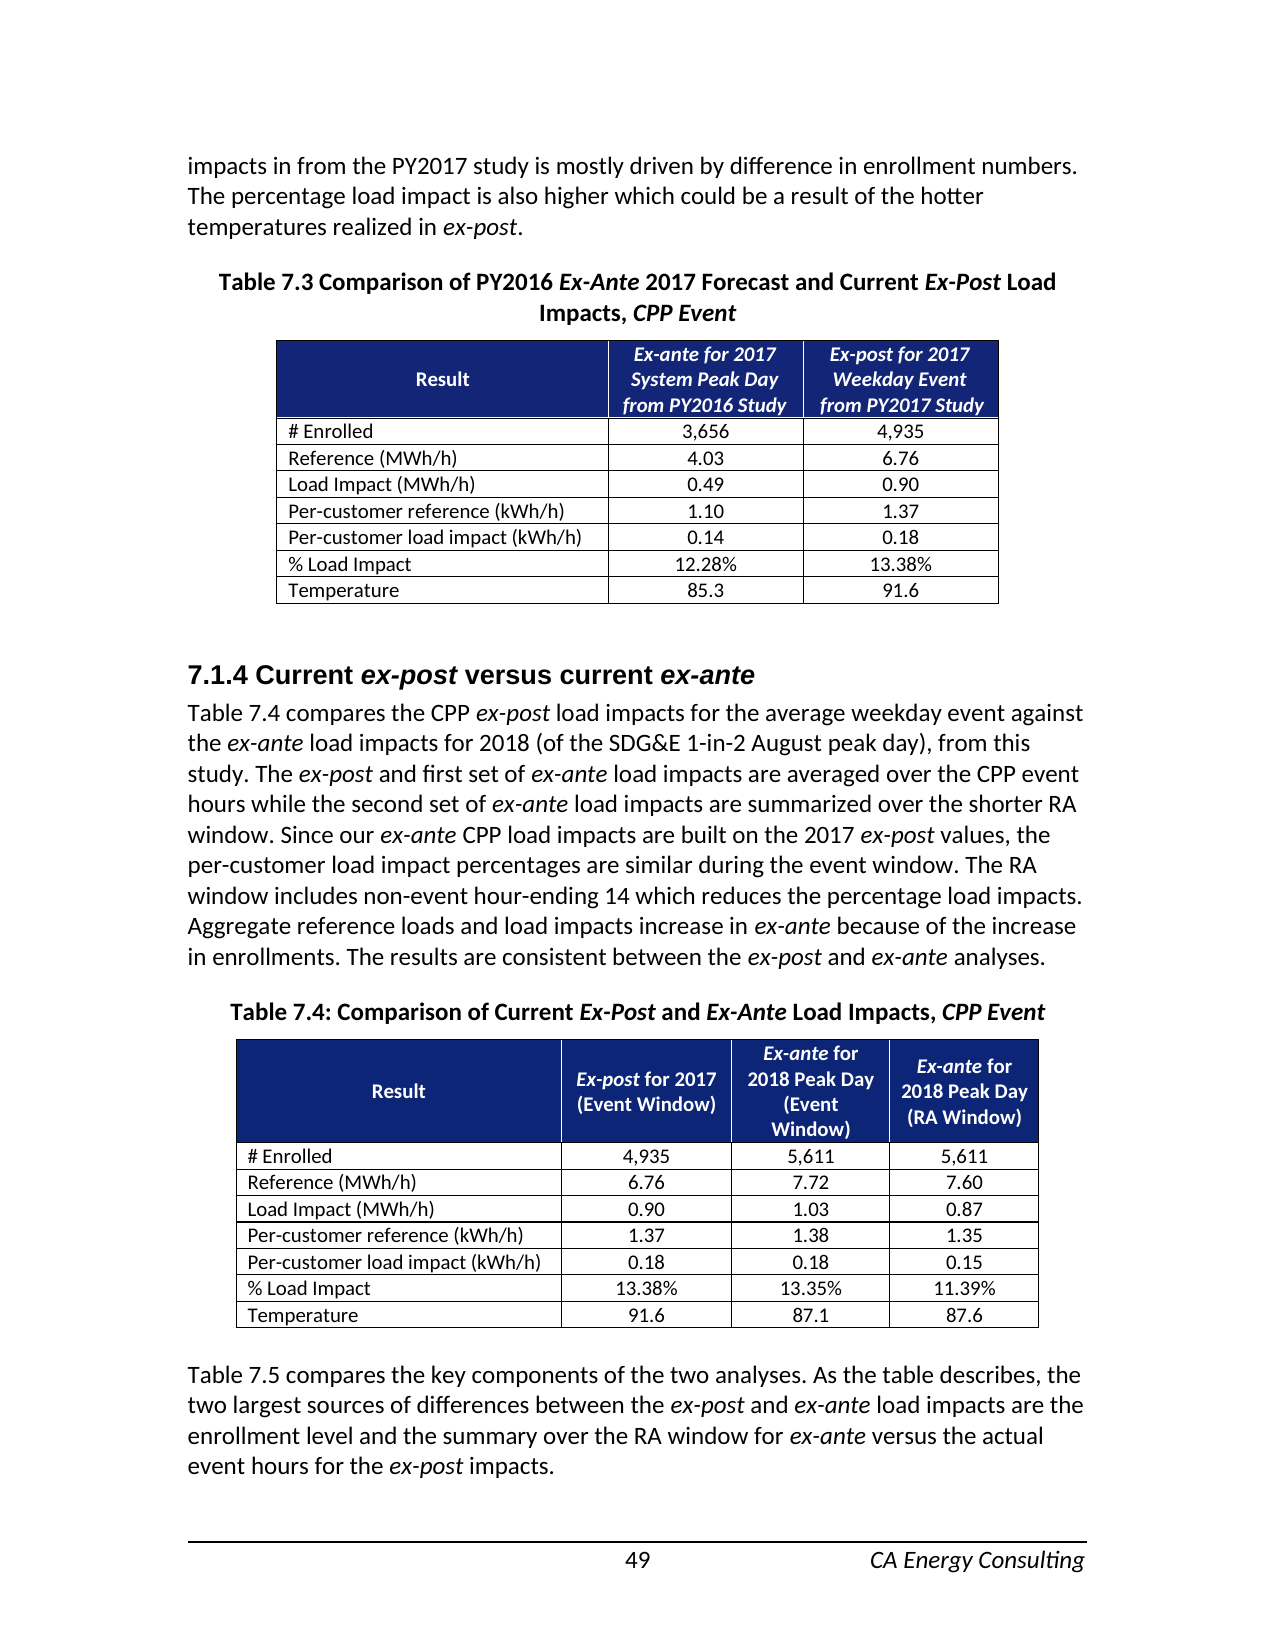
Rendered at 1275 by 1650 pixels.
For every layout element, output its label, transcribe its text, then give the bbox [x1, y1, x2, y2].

table_cell Temperature [277, 577, 608, 603]
table_cell 0.90 [804, 471, 998, 497]
table_cell 4.03 [609, 445, 803, 470]
table_cell 1.37 [562, 1223, 731, 1248]
table_cell Per-customer load impact (kWh/h) [277, 524, 608, 550]
table_cell 0.15 [890, 1249, 1038, 1274]
table_cell 13.38% [562, 1275, 731, 1301]
table_header Ex-ante for 2018 Peak Day (Event Window) [732, 1040, 889, 1142]
table_cell 85.3 [609, 577, 803, 603]
table_cell 0.87 [890, 1196, 1038, 1221]
table_cell 5,611 [890, 1143, 1038, 1168]
table_header Result [277, 341, 608, 417]
text Table 7.4: Comparison of Current Ex-Post and Ex-Ante Load Impacts, CPP Event [187, 996, 1087, 1027]
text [187, 150, 1087, 242]
table_cell Load Impact (MWh/h) [237, 1196, 561, 1221]
table_cell 1.38 [732, 1223, 889, 1248]
table_cell 91.6 [562, 1302, 731, 1327]
table_cell 91.6 [804, 577, 998, 603]
table_cell 6.76 [562, 1170, 731, 1195]
text Table 7.5 compares the key components of the two analyses. As the table describes, the two largest sources of differences between the ex-post and ex-ante load impacts are the enrollment level and the summary over the RA window for ex-ante versus the actual event hours for the ex-post impacts. [187, 1359, 1087, 1481]
table_cell 12.28% [609, 551, 803, 576]
table_cell Reference (MWh/h) [237, 1170, 561, 1195]
table_cell 7.60 [890, 1170, 1038, 1195]
table_cell 0.18 [804, 524, 998, 550]
table_cell Reference (MWh/h) [277, 445, 608, 470]
table_cell % Load Impact [277, 551, 608, 576]
table_cell 87.1 [732, 1302, 889, 1327]
table_cell Temperature [237, 1302, 561, 1327]
table_header Ex-ante for 2017 System Peak Day from PY2016 Study [609, 341, 803, 417]
table_header Ex-post for 2017 (Event Window) [562, 1040, 731, 1142]
table_cell Per-customer reference (kWh/h) [237, 1223, 561, 1248]
table_cell 5,611 [732, 1143, 889, 1168]
table_cell 0.90 [562, 1196, 731, 1221]
table_cell 3,656 [609, 419, 803, 444]
table_cell 13.35% [732, 1275, 889, 1301]
table_cell 87.6 [890, 1302, 1038, 1327]
table_cell 13.38% [804, 551, 998, 576]
table_header Result [237, 1040, 561, 1142]
table_cell 1.35 [890, 1223, 1038, 1248]
table_cell 4,935 [804, 419, 998, 444]
table_cell 11.39% [890, 1275, 1038, 1301]
table_cell 0.14 [609, 524, 803, 550]
table_header Ex-ante for 2018 Peak Day (RA Window) [890, 1040, 1038, 1142]
table_cell # Enrolled [277, 419, 608, 444]
table_header Ex-post for 2017 Weekday Event from PY2017 Study [804, 341, 998, 417]
text Table 7.3 Comparison of PY2016 Ex-Ante 2017 Forecast and Current Ex-Post Load Impacts, CPP Event [187, 267, 1087, 328]
table_cell 7.72 [732, 1170, 889, 1195]
table_cell 4,935 [562, 1143, 731, 1168]
table_cell 1.37 [804, 498, 998, 523]
table_cell # Enrolled [237, 1143, 561, 1168]
table_cell 0.49 [609, 471, 803, 497]
subtitle 7.1.4 Current ex-post versus current ex-ante [187, 659, 1087, 690]
table_cell 0.18 [562, 1249, 731, 1274]
table_cell 1.10 [609, 498, 803, 523]
table_cell 0.18 [732, 1249, 889, 1274]
table_cell Load Impact (MWh/h) [277, 471, 608, 497]
table_cell Per-customer load impact (kWh/h) [237, 1249, 561, 1274]
table_cell 6.76 [804, 445, 998, 470]
table_cell 1.03 [732, 1196, 889, 1221]
table_cell Per-customer reference (kWh/h) [277, 498, 608, 523]
text Table 7.4 compares the CPP ex-post load impacts for the average weekday event against the ex-ante load impacts for 2018 (of the SDG&E 1-in-2 August peak day), from this study. The ex-post and first set of ex-ante load impacts are averaged over the CPP event hours while the second set of ex-ante load impacts are summarized over the shorter RA window. Since our ex-ante CPP load impacts are built on the 2017 ex-post values, the per-customer load impact percentages are similar during the event window. The RA window includes non-event hour-ending 14 which reduces the percentage load impacts. Aggregate reference loads and load impacts increase in ex-ante because of the increase in enrollments. The results are consistent between the ex-post and ex-ante analyses. [187, 697, 1087, 971]
table_cell % Load Impact [237, 1275, 561, 1301]
